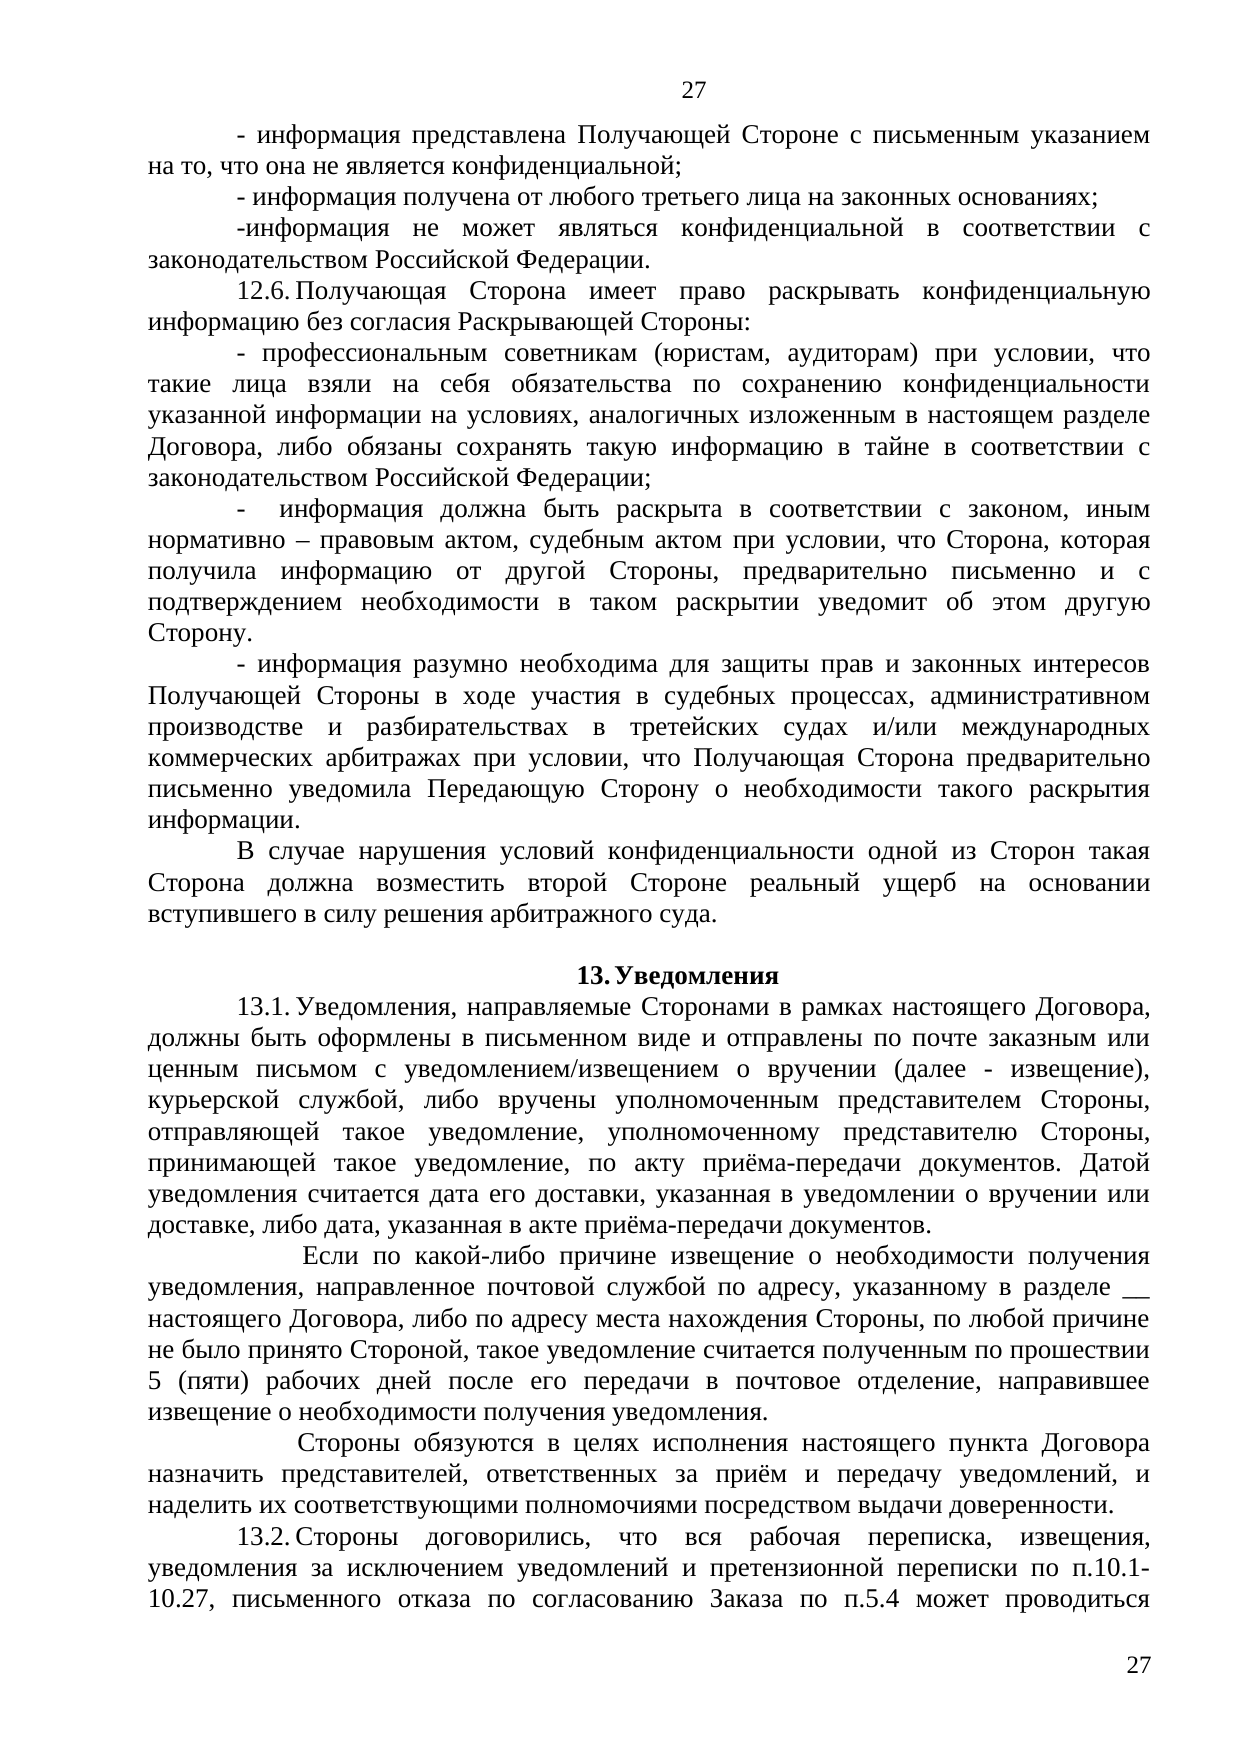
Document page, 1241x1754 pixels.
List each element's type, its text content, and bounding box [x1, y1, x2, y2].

text Стороны обязуются в целях исполнения настоящего пункта Договора назначить представителей, ответственных за приём и передачу уведомлений, и наделить их соответствующими полномочиями посредством выдачи доверенности. [148, 1426, 1152, 1520]
list Получающая Сторона имеет право раскрывать конфиденциальную информацию без согласия Раскрывающей Стороны: [148, 274, 1152, 336]
text - информация представлена Получающей Стороне с письменным указанием на то, что она не является конфиденциальной; [148, 118, 1152, 180]
text - информация должна быть раскрыта в соответствии с законом, иным нормативно – правовым актом, судебным актом при условии, что Сторона, которая получила информацию от другой Стороны, предварительно письменно и с подтверждением необходимости в таком раскрытии уведомит об этом другую Сторону. [148, 492, 1152, 648]
text - информация разумно необходима для защиты прав и законных интересов Получающей Стороны в ходе участия в судебных процессах, административном производстве и разбирательствах в третейских судах и/или международных коммерческих арбитражах при условии, что Получающая Сторона предварительно письменно уведомила Передающую Сторону о необходимости такого раскрытия информации. [148, 648, 1152, 834]
text - информация получена от любого третьего лица на законных основаниях; [148, 180, 1152, 212]
list Уведомления, направляемые Сторонами в рамках настоящего Договора, должны быть оформлены в письменном виде и отправлены по почте заказным или ценным письмом с уведомлением/извещением о вручении (далее - извещение), курьерской службой, либо вручены уполномоченным представителем Стороны, отправляющей такое уведомление, уполномоченному представителю Стороны, принимающей такое уведомление, по акту приёма-передачи документов. Датой уведомления считается дата его доставки, указанная в уведомлении о вручении или доставке, либо дата, указанная в акте приёма-передачи документов. [148, 990, 1152, 1239]
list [148, 1520, 1152, 1613]
text В случае нарушения условий конфиденциальности одной из Сторон такая Сторона должна возместить второй Стороне реальный ущерб на основании вступившего в силу решения арбитражного суда. [148, 834, 1152, 928]
list Уведомления [204, 959, 1152, 990]
text -информация не может являться конфиденциальной в соответствии с законодательством Российской Федерации. [148, 212, 1152, 274]
text - профессиональным советникам (юристам, аудиторам) при условии, что такие лица взяли на себя обязательства по сохранению конфиденциальности указанной информации на условиях, аналогичных изложенным в настоящем разделе Договора, либо обязаны сохранять такую информацию в тайне в соответствии с законодательством Российской Федерации; [148, 336, 1152, 492]
text Если по какой-либо причине извещение о необходимости получения уведомления, направленное почтовой службой по адресу, указанному в разделе __ настоящего Договора, либо по адресу места нахождения Стороны, по любой причине не было принято Стороной, такое уведомление считается полученным по прошествии 5 (пяти) рабочих дней после его передачи в почтовое отделение, направившее извещение о необходимости получения уведомления. [148, 1239, 1152, 1426]
